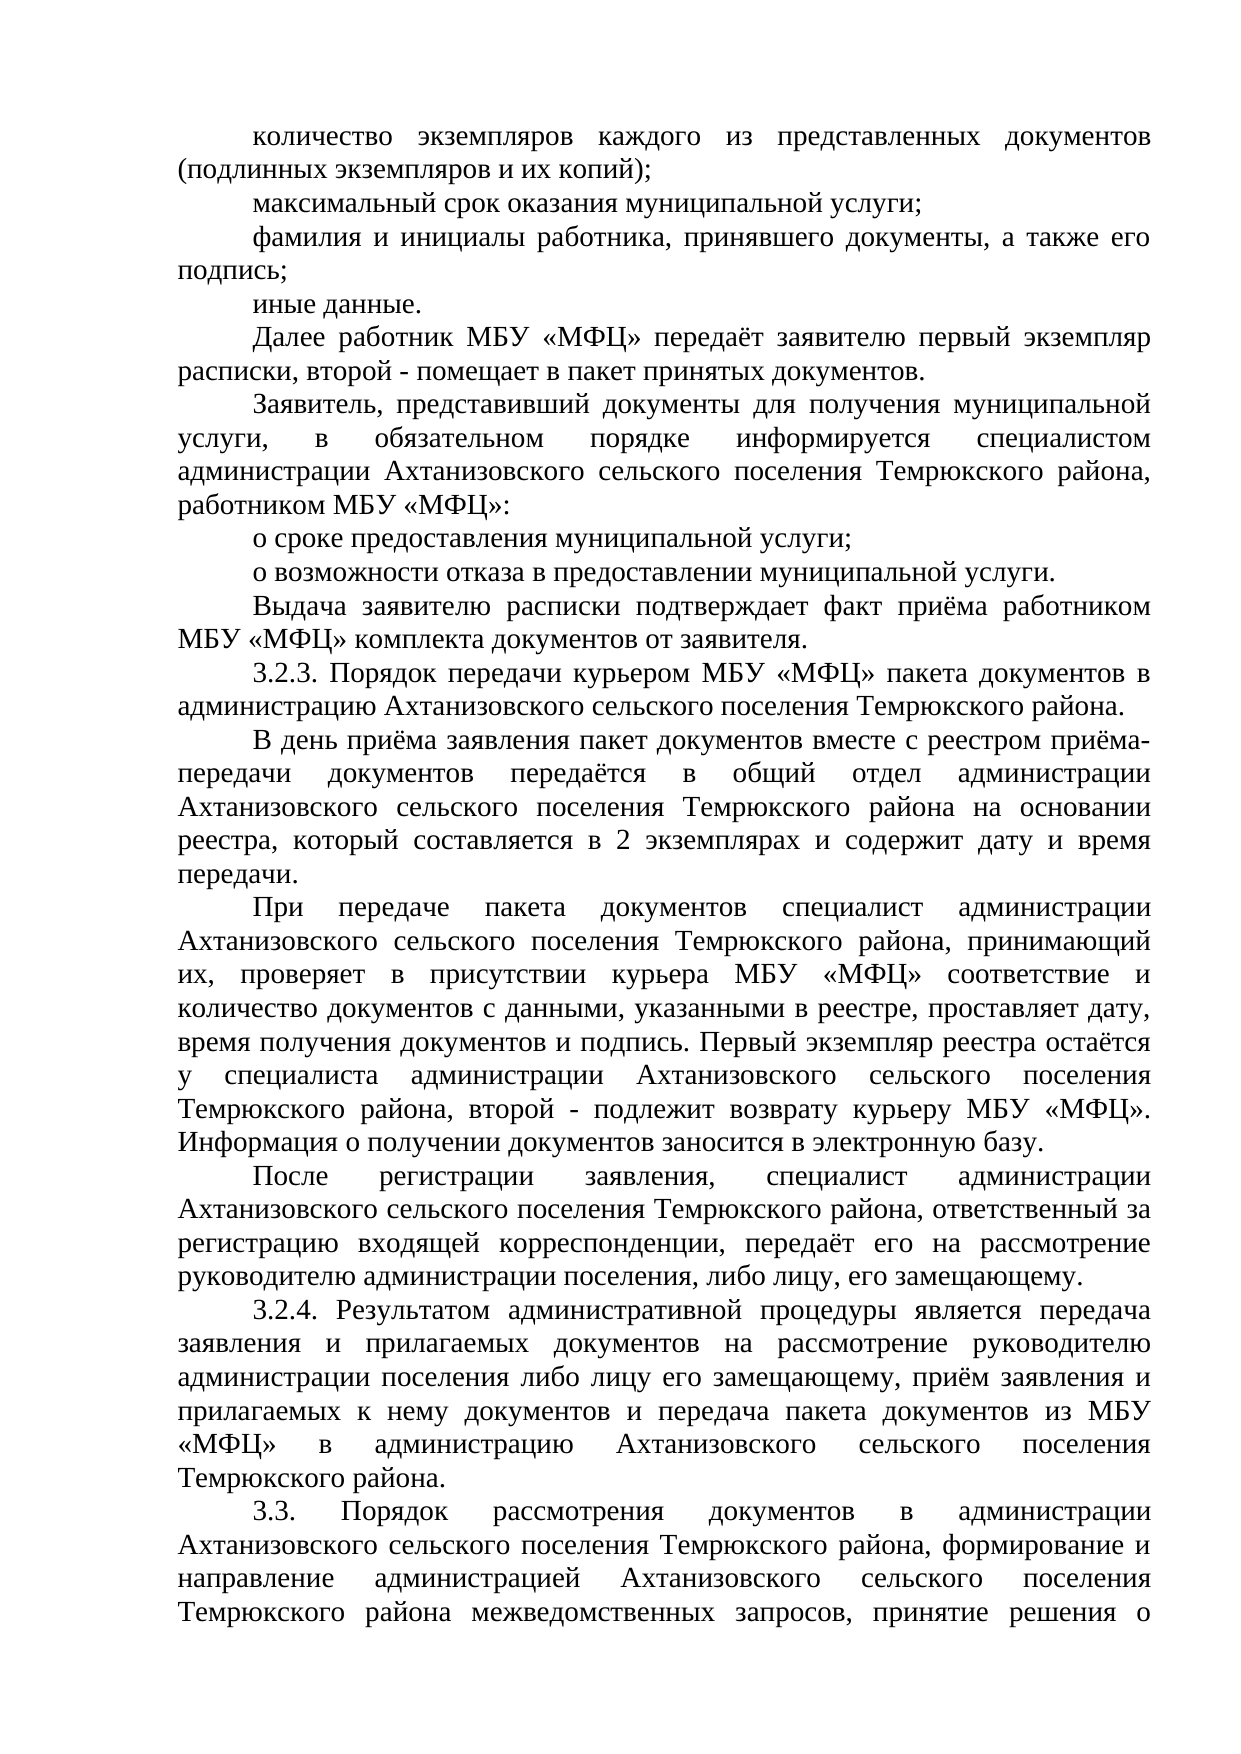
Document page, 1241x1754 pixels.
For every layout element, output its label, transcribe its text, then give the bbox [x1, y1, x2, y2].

text После регистрации заявления, специалист администрации Ахтанизовского сельского поселения Темрюкского района, ответственный за регистрацию входящей корреспонденции, передаёт его на рассмотрение руководителю администрации поселения, либо лицу, его замещающему. [177, 1158, 1152, 1292]
text Заявитель, представивший документы для получения муниципальной услуги, в обязательном порядке информируется специалистом администрации Ахтанизовского сельского поселения Темрюкского района, работником МБУ «МФЦ»: [177, 386, 1152, 521]
text При передаче пакета документов специалист администрации Ахтанизовского сельского поселения Темрюкского района, принимающий их, проверяет в присутствии курьера МБУ «МФЦ» соответствие и количество документов с данными, указанными в реестре, проставляет дату, время получения документов и подпись. Первый экземпляр реестра остаётся у специалиста администрации Ахтанизовского сельского поселения Темрюкского района, второй - подлежит возврату курьеру МБУ «МФЦ». Информация о получении документов заносится в электронную базу. [177, 889, 1152, 1158]
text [177, 1493, 1152, 1627]
text о возможности отказа в предоставлении муниципальной услуги. [177, 554, 1152, 588]
text Выдача заявителю расписки подтверждает факт приёма работником МБУ «МФЦ» комплекта документов от заявителя. [177, 588, 1152, 655]
text В день приёма заявления пакет документов вместе с реестром приёма-передачи документов передаётся в общий отдел администрации Ахтанизовского сельского поселения Темрюкского района на основании реестра, который составляется в 2 экземплярах и содержит дату и время передачи. [177, 722, 1152, 889]
text Далее работник МБУ «МФЦ» передаёт заявителю первый экземпляр расписки, второй - помещает в пакет принятых документов. [177, 319, 1152, 386]
text 3.2.4. Результатом административной процедуры является передача заявления и прилагаемых документов на рассмотрение руководителю администрации поселения либо лицу его замещающему, приём заявления и прилагаемых к нему документов и передача пакета документов из МБУ «МФЦ» в администрацию Ахтанизовского сельского поселения Темрюкского района. [177, 1292, 1152, 1493]
text 3.2.3. Порядок передачи курьером МБУ «МФЦ» пакета документов в администрацию Ахтанизовского сельского поселения Темрюкского района. [177, 655, 1152, 722]
text количество экземпляров каждого из представленных документов (подлинных экземпляров и их копий); [177, 118, 1152, 185]
text иные данные. [177, 286, 1152, 319]
text максимальный срок оказания муниципальной услуги; [177, 185, 1152, 219]
text фамилия и инициалы работника, принявшего документы, а также его подпись; [177, 219, 1152, 286]
text о сроке предоставления муниципальной услуги; [177, 521, 1152, 554]
